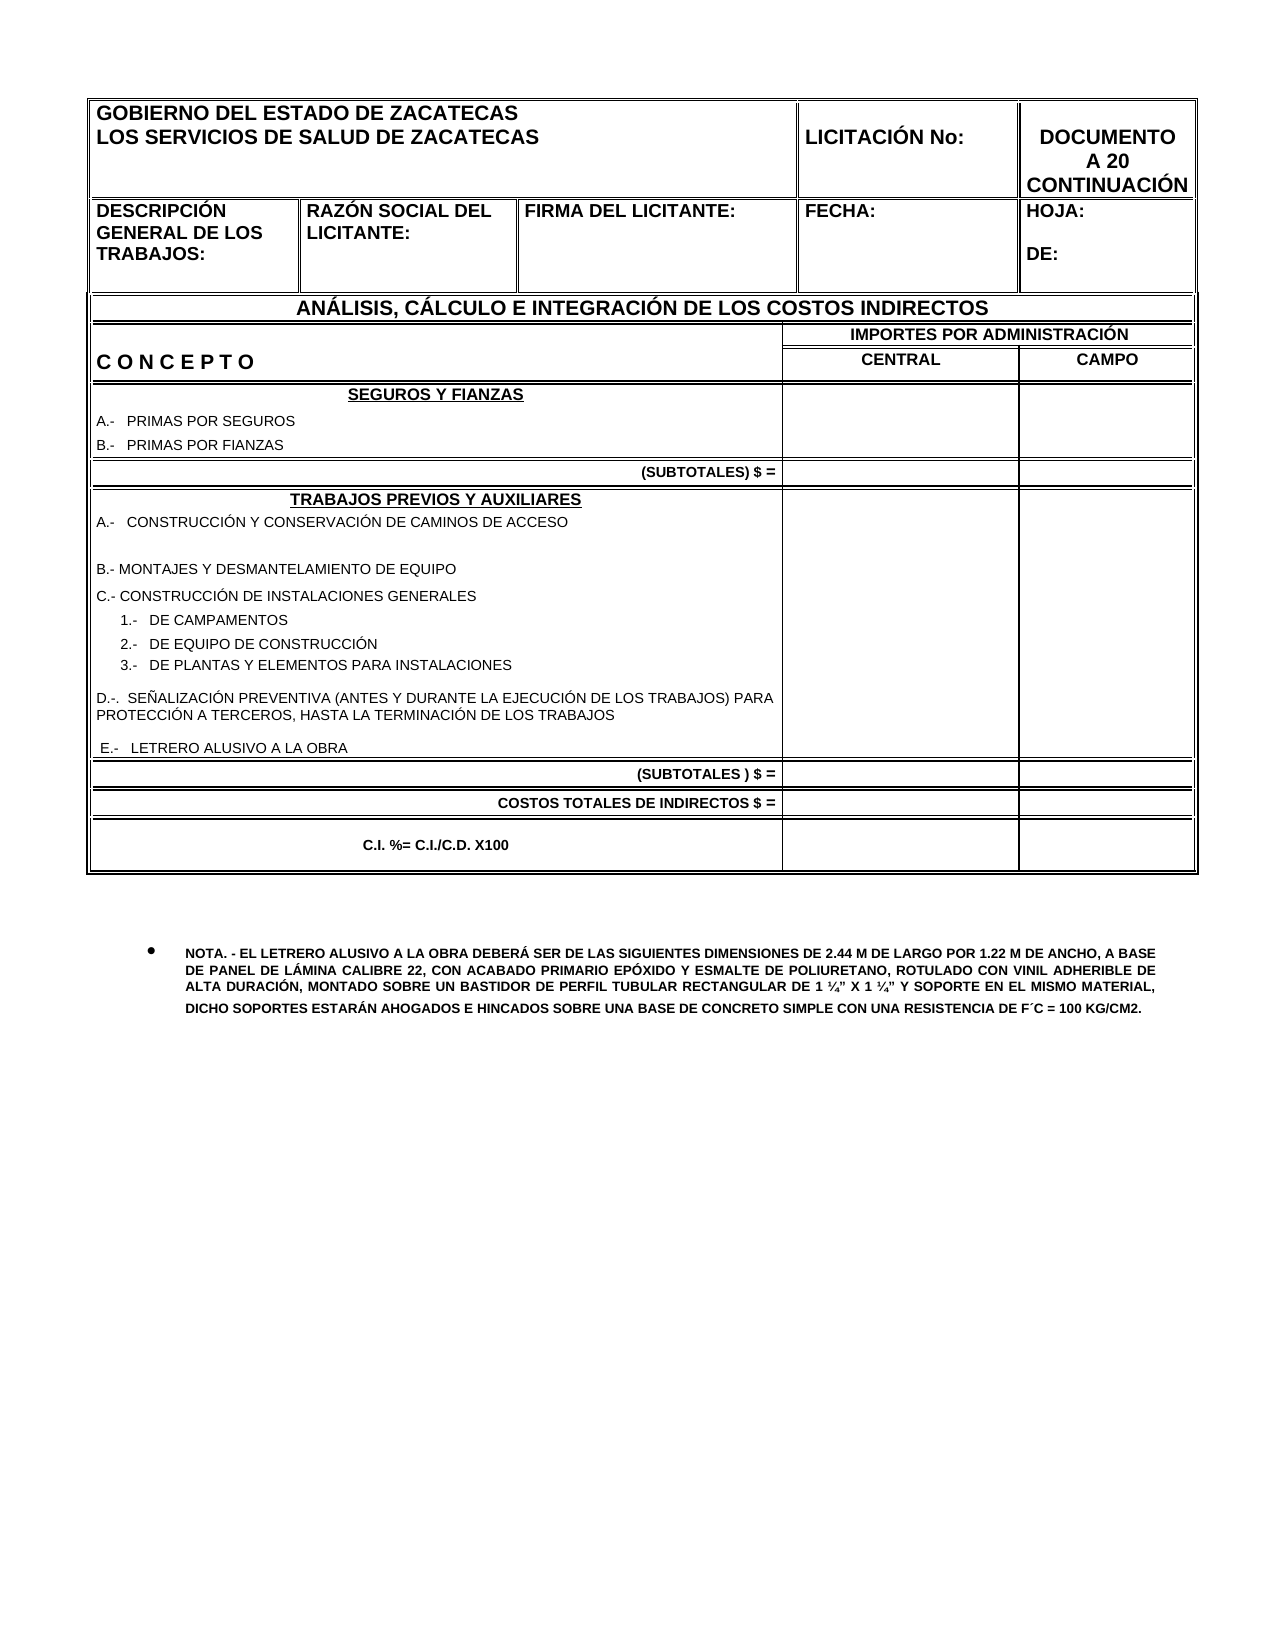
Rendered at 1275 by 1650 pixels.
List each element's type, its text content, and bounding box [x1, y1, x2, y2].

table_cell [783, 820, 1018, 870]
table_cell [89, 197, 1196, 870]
list NOTA. - EL LETRERO ALUSIVO A LA OBRA DEBERÁ SER DE LAS SIGUIENTES DIMENSIONES DE 2.44 M DE LARGO POR 1.22 M DE ANCHO, A BASE DE PANEL DE LÁMINA CALIBRE 22, CON ACABADO PRIMARIO EPÓXIDO Y ESMALTE DE POLIURETANO, ROTULADO CON VINIL ADHERIBLE DE ALTA DURACIÓN, MONTADO SOBRE UN BASTIDOR DE PERFIL TUBULAR RECTANGULAR DE 1 ¼” X 1 ¼” Y SOPORTE EN EL MISMO MATERIAL, DICHO SOPORTES ESTARÁN AHOGADOS E HINCADOS SOBRE UNA BASE DE CONCRETO SIMPLE CON UNA RESISTENCIA DE F´C = 100 KG/CM2. [148, 944, 1157, 1018]
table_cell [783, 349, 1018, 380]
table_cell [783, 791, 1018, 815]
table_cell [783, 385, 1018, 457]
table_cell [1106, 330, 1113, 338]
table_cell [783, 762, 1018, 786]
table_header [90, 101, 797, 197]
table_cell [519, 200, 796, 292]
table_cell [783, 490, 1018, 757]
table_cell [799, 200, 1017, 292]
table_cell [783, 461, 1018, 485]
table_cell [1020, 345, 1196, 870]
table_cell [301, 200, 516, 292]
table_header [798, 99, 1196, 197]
